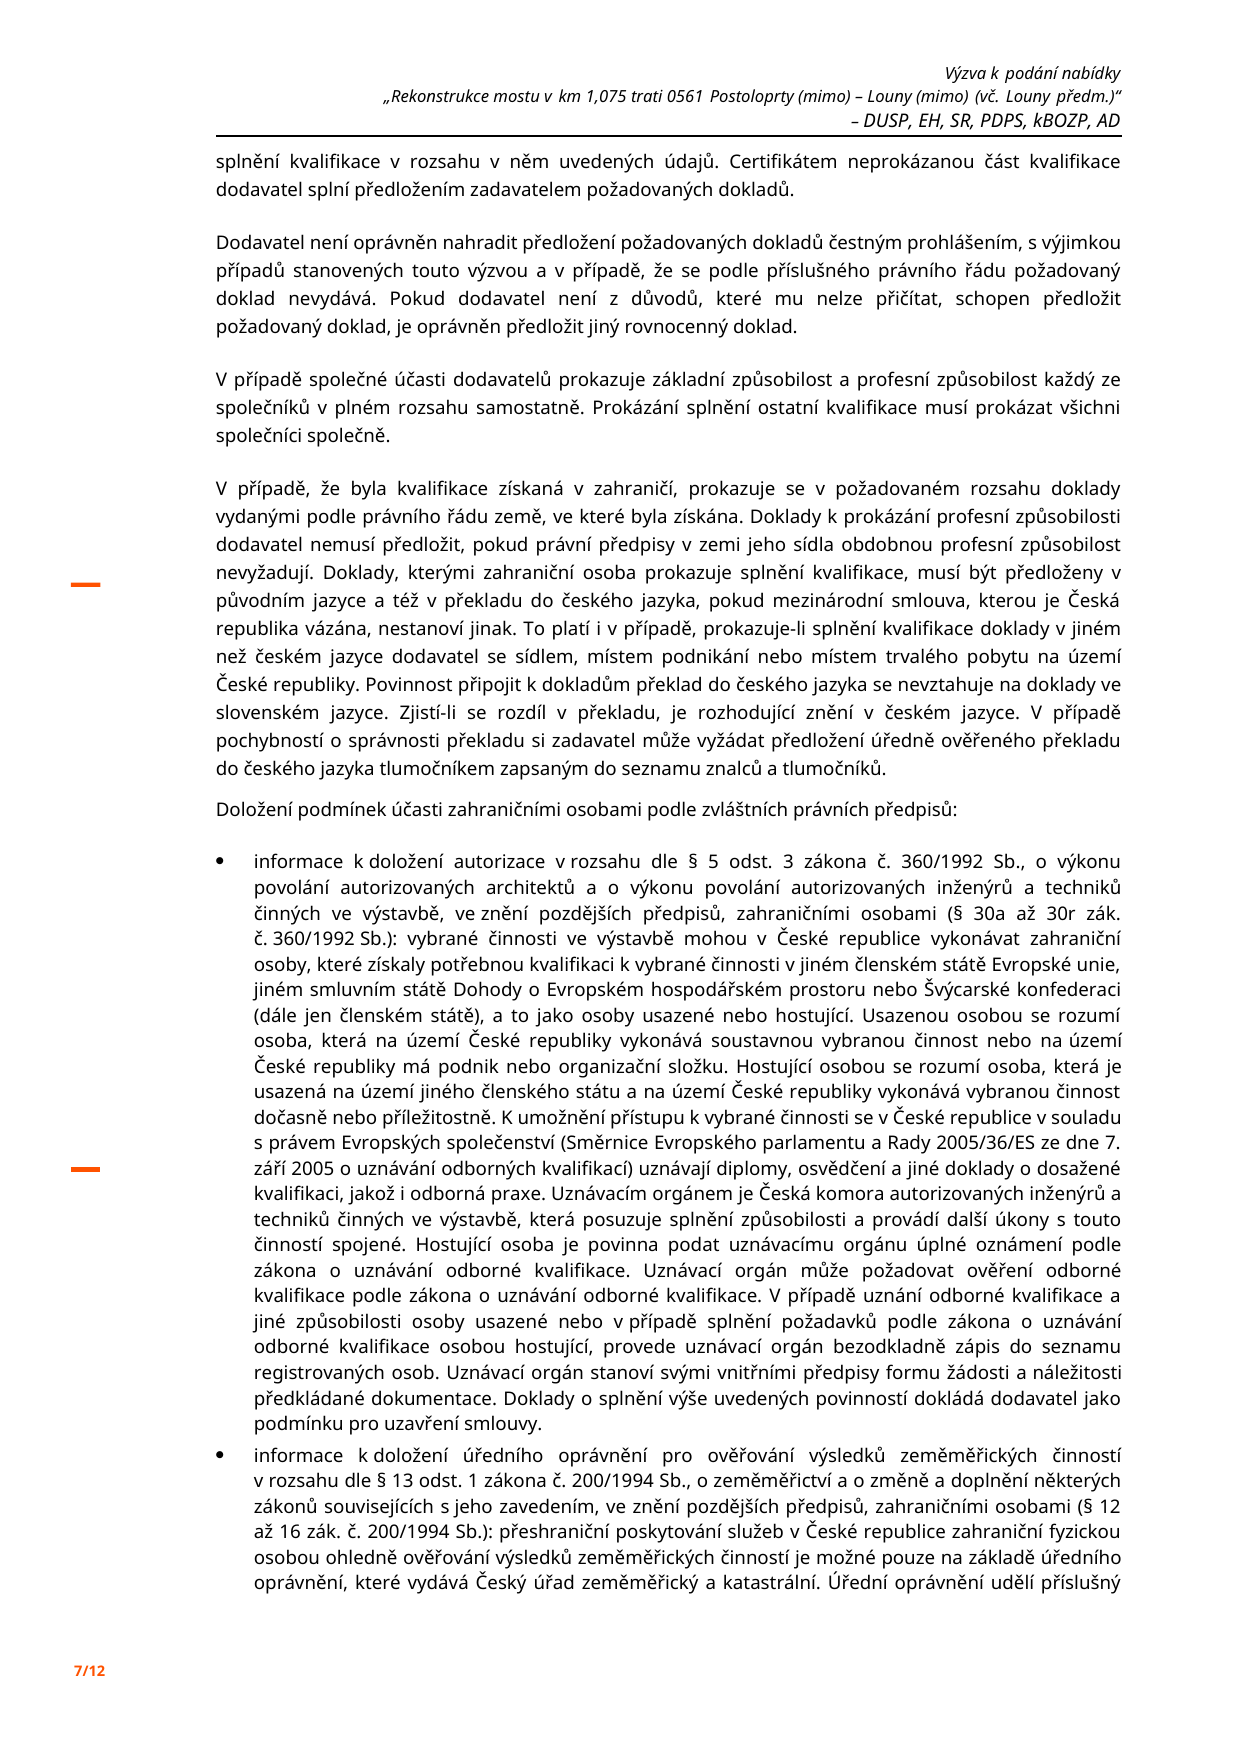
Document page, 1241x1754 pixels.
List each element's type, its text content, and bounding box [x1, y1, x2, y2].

text V případě společné účasti dodavatelů prokazuje základní způsobilost a profesní způsobilost každý ze společníků v plném rozsahu samostatně. Prokázání splnění ostatní kvalifikace musí prokázat všichni společníci společně. [216, 366, 1122, 448]
text V případě, že byla kvalifikace získaná v zahraničí, prokazuje se v požadovaném rozsahu doklady vydanými podle právního řádu země, ve které byla získána. Doklady k prokázání profesní způsobilosti dodavatel nemusí předložit, pokud právní předpisy v zemi jeho sídla obdobnou profesní způsobilost nevyžadují. Doklady, kterými zahraniční osoba prokazuje splnění kvalifikace, musí být předloženy v původním jazyce a též v překladu do českého jazyka, pokud mezinárodní smlouva, kterou je Česká republika vázána, nestanoví jinak. To platí i v případě, prokazuje-li splnění kvalifikace doklady v jiném než českém jazyce dodavatel se sídlem, místem podnikání nebo místem trvalého pobytu na území České republiky. Povinnost připojit k dokladům překlad do českého jazyka se nevztahuje na doklady ve slovenském jazyce. Zjistí-li se rozdíl v překladu, je rozhodující znění v českém jazyce. V případě pochybností o správnosti překladu si zadavatel může vyžádat předložení úředně ověřeného překladu do českého jazyka tlumočníkem zapsaným do seznamu znalců a tlumočníků. [216, 475, 1122, 781]
list informace k doložení autorizace v rozsahu dle § 5 odst. 3 zákona č. 360/1992 Sb., o výkonu povolání autorizovaných architektů a o výkonu povolání autorizovaných inženýrů a techniků činných ve výstavbě, ve znění pozdějších předpisů, zahraničními osobami (§ 30a až 30r zák. č. 360/1992 Sb.): vybrané činnosti ve výstavbě mohou v České republice vykonávat zahraniční osoby, které získaly potřebnou kvalifikaci k vybrané činnosti v jiném členském státě Evropské unie, jiném smluvním státě Dohody o Evropském hospodářském prostoru nebo Švýcarské konfederaci (dále jen členském státě), a to jako osoby usazené nebo hostující. Usazenou osobou se rozumí osoba, která na území České republiky vykonává soustavnou vybranou činnost nebo na území České republiky má podnik nebo organizační složku. Hostující osobou se rozumí osoba, která je usazená na území jiného členského státu a na území České republiky vykonává vybranou činnost dočasně nebo příležitostně. K umožnění přístupu k vybrané činnosti se v České republice v souladu s právem Evropských společenství (Směrnice Evropského parlamentu a Rady 2005/36/ES ze dne 7. září 2005 o uznávání odborných kvalifikací) uznávají diplomy, osvědčení a jiné doklady o dosažené kvalifikaci, jakož i odborná praxe. Uznávacím orgánem je Česká komora autorizovaných inženýrů a techniků činných ve výstavbě, která posuzuje splnění způsobilosti a provádí další úkony s touto činností spojené. Hostující osoba je povinna podat uznávacímu orgánu úplné oznámení podle zákona o uznávání odborné kvalifikace. Uznávací orgán může požadovat ověření odborné kvalifikace podle zákona o uznávání odborné kvalifikace. V případě uznání odborné kvalifikace a jiné způsobilosti osoby usazené nebo v případě splnění požadavků podle zákona o uznávání odborné kvalifikace osobou hostující, provede uznávací orgán bezodkladně zápis do seznamu registrovaných osob. Uznávací orgán stanoví svými vnitřními předpisy formu žádosti a náležitosti předkládané dokumentace. Doklady o splnění výše uvedených povinností dokládá dodavatel jako podmínku pro uzavření smlouvy. [216, 849, 1122, 1436]
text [216, 148, 1122, 201]
text Dodavatel není oprávněn nahradit předložení požadovaných dokladů čestným prohlášením, s výjimkou případů stanovených touto výzvou a v případě, že se podle příslušného právního řádu požadovaný doklad nevydává. Pokud dodavatel není z důvodů, které mu nelze přičítat, schopen předložit požadovaný doklad, je oprávněn předložit jiný rovnocenný doklad. [216, 229, 1122, 338]
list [216, 1442, 1122, 1595]
text Doložení podmínek účasti zahraničními osobami podle zvláštních právních předpisů: [216, 796, 1122, 821]
